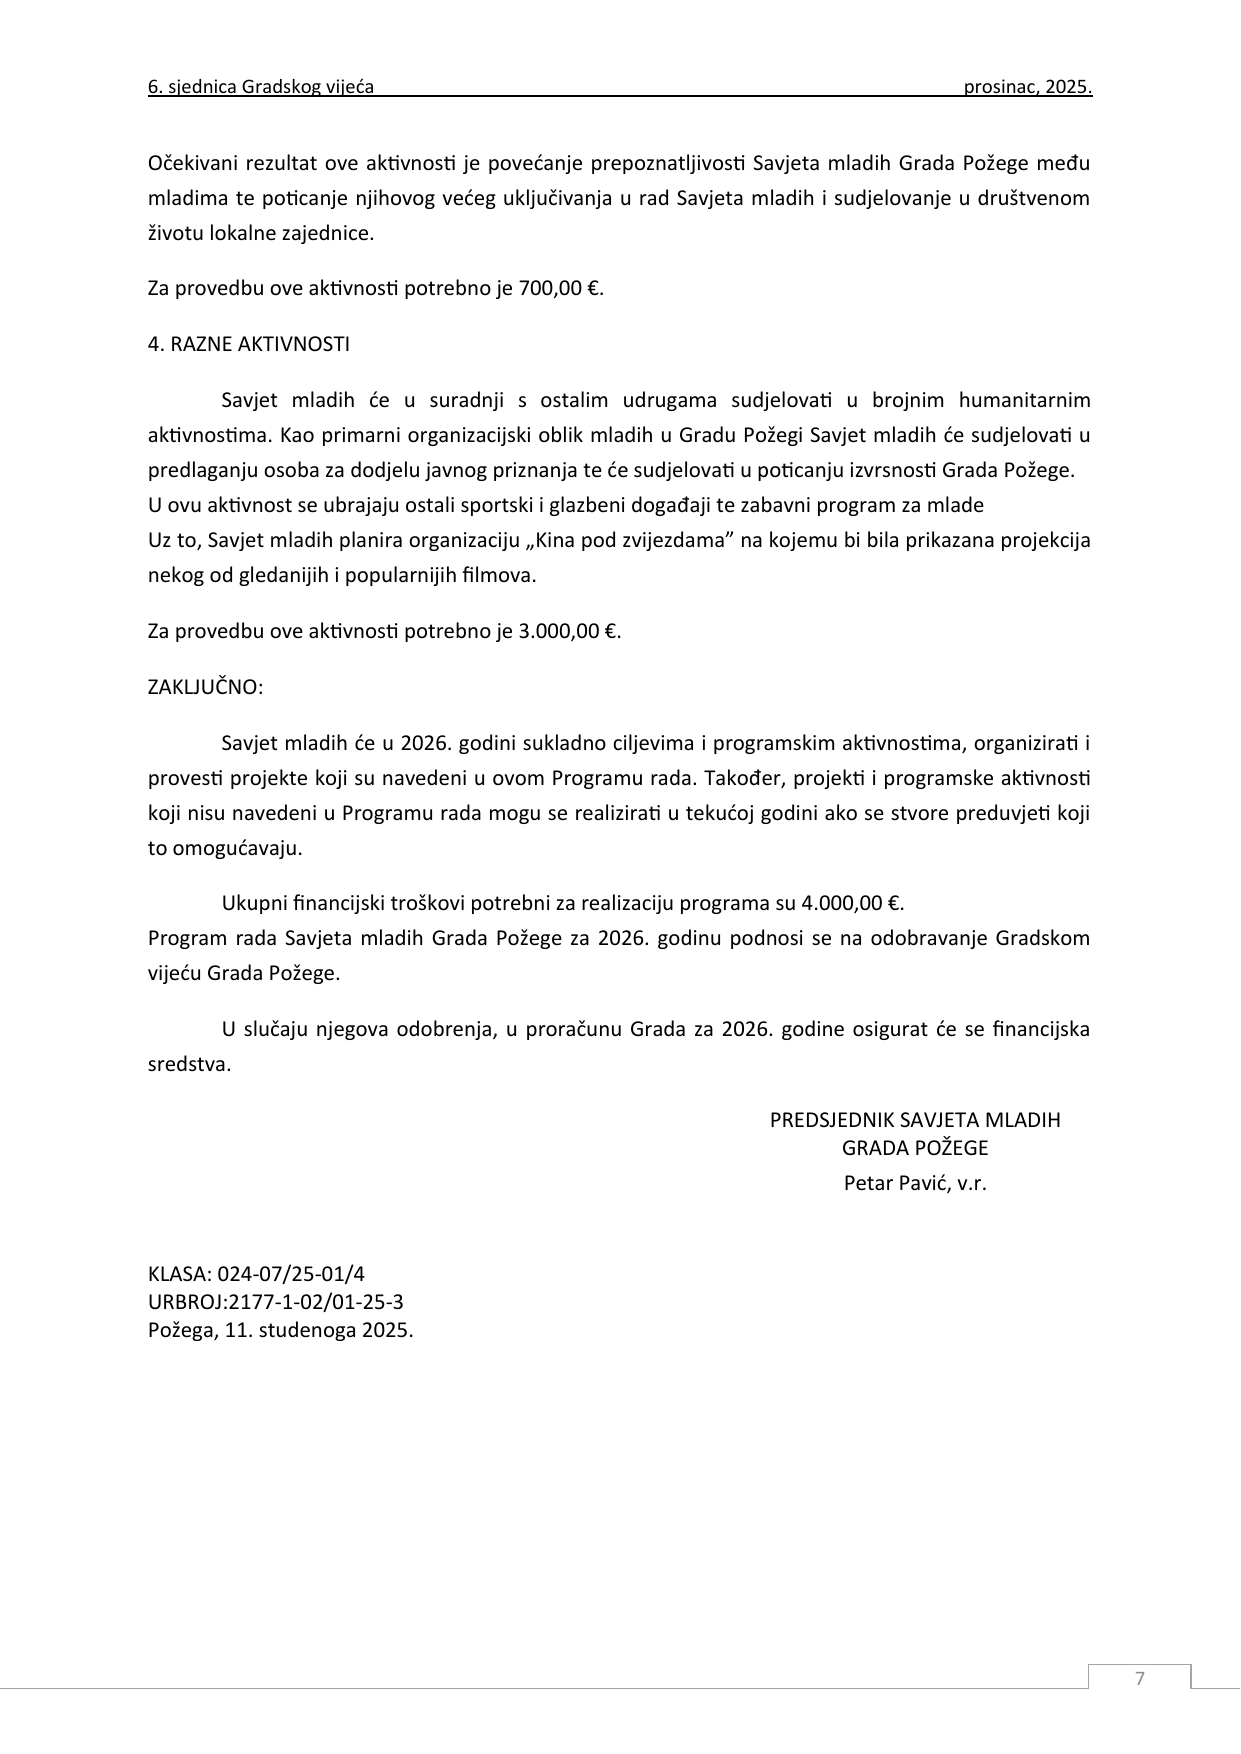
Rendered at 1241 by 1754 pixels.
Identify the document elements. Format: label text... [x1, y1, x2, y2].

text U ovu aktivnost se ubrajaju ostali sportski i glazbeni događaji te zabavni program za mlade [148, 490, 1093, 518]
text KLASA: 024-07/25-01/4 [148, 1259, 1093, 1287]
text Petar Pavić, v.r. [738, 1168, 1093, 1196]
text GRADA POŽEGE [738, 1133, 1093, 1161]
text Ukupni financijski troškovi potrebni za realizaciju programa su 4.000,00 €. [148, 888, 1093, 916]
text 4. RAZNE AKTIVNOSTI [148, 329, 1093, 357]
text Savjet mladih će u 2026. godini sukladno ciljevima i programskim aktivnostima, organizirati i provesti projekte koji su navedeni u ovom Programu rada. Također, projekti i programske aktivnosti koji nisu navedeni u Programu rada mogu se realizirati u tekućoj godini ako se stvore preduvjeti koji to omogućavaju. [148, 728, 1093, 861]
text U slučaju njegova odobrenja, u proračunu Grada za 2026. godine osigurat će se financijska sredstva. [148, 1014, 1093, 1077]
text Savjet mladih će u suradnji s ostalim udrugama sudjelovati u brojnim humanitarnim aktivnostima. Kao primarni organizacijski oblik mladih u Gradu Požegi Savjet mladih će sudjelovati u predlaganju osoba za dodjelu javnog priznanja te će sudjelovati u poticanju izvrsnosti Grada Požege. [148, 385, 1093, 483]
text URBROJ:2177-1-02/01-25-3 [148, 1287, 1093, 1315]
text Program rada Savjeta mladih Grada Požege za 2026. godinu podnosi se na odobravanje Gradskom vijeću Grada Požege. [148, 923, 1093, 986]
text ZAKLJUČNO: [148, 672, 1093, 700]
text Za provedbu ove aktivnosti potrebno je 3.000,00 €. [148, 616, 1093, 644]
text Za provedbu ove aktivnosti potrebno je 700,00 €. [148, 273, 1093, 301]
text Požega, 11. studenoga 2025. [148, 1315, 1093, 1343]
text PREDSJEDNIK SAVJETA MLADIH [738, 1105, 1093, 1133]
text Uz to, Savjet mladih planira organizaciju „Kina pod zvijezdama” na kojemu bi bila prikazana projekcija nekog od gledanijih i popularnijih filmova. [148, 525, 1093, 588]
text Očekivani rezultat ove aktivnosti je povećanje prepoznatljivosti Savjeta mladih Grada Požege među mladima te poticanje njihovog većeg uključivanja u rad Savjeta mladih i sudjelovanje u društvenom životu lokalne zajednice. [148, 148, 1093, 246]
